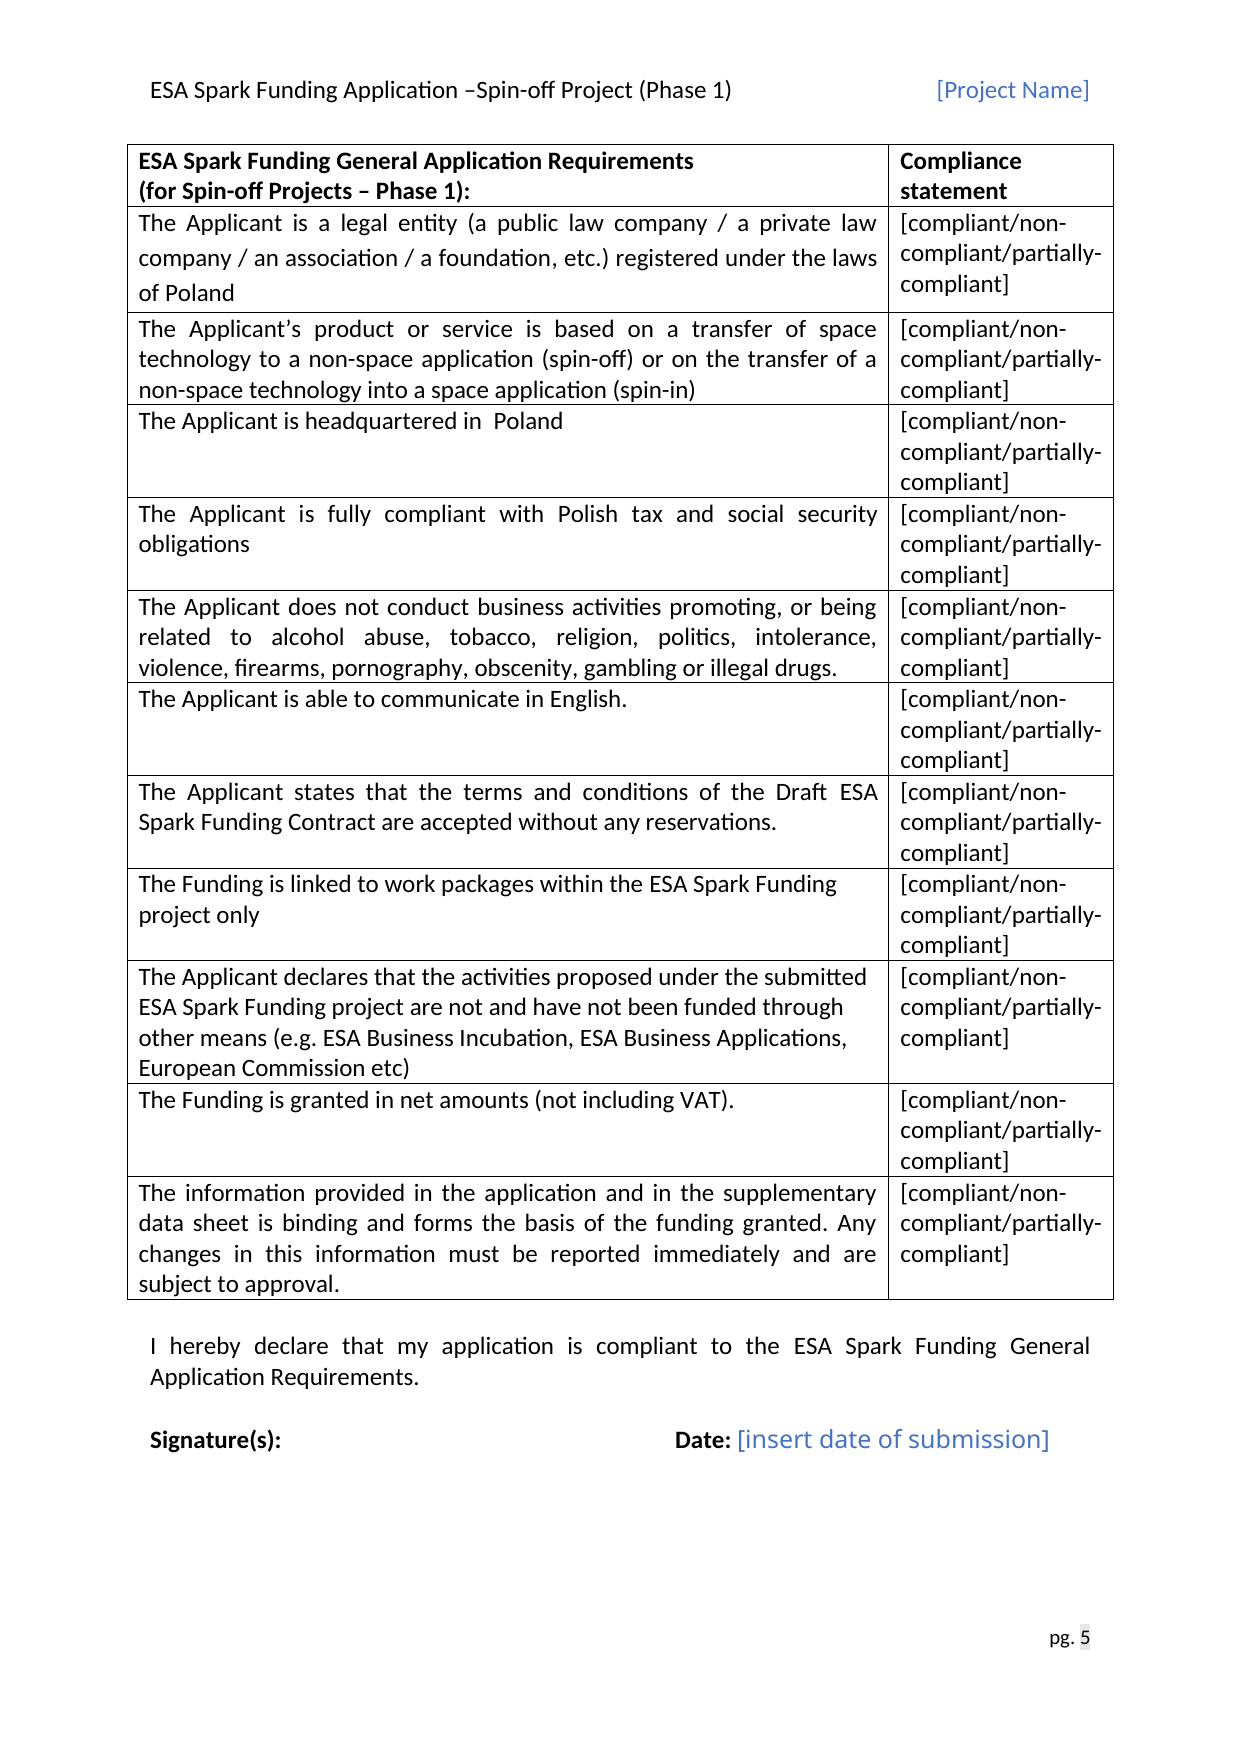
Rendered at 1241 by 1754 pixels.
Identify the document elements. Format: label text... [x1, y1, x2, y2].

table_cell [compliant/non-compliant/partially-compliant] [889, 961, 1113, 1083]
table_header Compliance statement [889, 145, 1113, 206]
table_cell [compliant/non-compliant/partially-compliant] [889, 869, 1113, 960]
table_cell [compliant/non-compliant/partially-compliant] [889, 313, 1113, 404]
table_header ESA Spark Funding General Application Requirements (for Spin-off Projects – Phase 1): [128, 145, 888, 206]
table_cell The information provided in the application and in the supplementary data sheet is binding and forms the basis of the funding granted. Any changes in this information must be reported immediately and are subject to approval. [128, 1177, 888, 1299]
table_cell [compliant/non-compliant/partially-compliant] [889, 1177, 1113, 1299]
table_cell The Applicant is fully compliant with Polish tax and social security obligations [128, 498, 888, 589]
table_cell [compliant/non-compliant/partially-compliant] [889, 591, 1113, 682]
table_cell The Funding is granted in net amounts (not including VAT). [128, 1084, 888, 1176]
table_cell [compliant/non-compliant/partially-compliant] [889, 405, 1113, 497]
table_cell [compliant/non-compliant/partially-compliant] [889, 207, 1113, 312]
table_cell [compliant/non-compliant/partially-compliant] [889, 1084, 1113, 1176]
table_cell The Applicant states that the terms and conditions of the Draft ESA Spark Funding Contract are accepted without any reservations. [128, 776, 888, 867]
table_cell The Funding is linked to work packages within the ESA Spark Funding project only [128, 869, 888, 960]
table_cell The Applicant’s product or service is based on a transfer of space technology to a non-space application (spin-off) or on the transfer of a non-space technology into a space application (spin-in) [128, 313, 888, 404]
table_cell The Applicant is headquartered in Poland [128, 405, 888, 497]
table_cell The Applicant is a legal entity (a public law company / a private law company / an association / a foundation, etc.) registered under the laws of Poland [128, 207, 888, 312]
table_cell The Applicant declares that the activities proposed under the submitted ESA Spark Funding project are not and have not been funded through other means (e.g. ESA Business Incubation, ESA Business Applications, European Commission etc) [128, 961, 888, 1083]
text Signature(s): Date: [insert date of submission] [150, 1422, 1090, 1456]
table_cell The Applicant is able to communicate in English. [128, 683, 888, 775]
table_cell [compliant/non-compliant/partially-compliant] [889, 498, 1113, 589]
table_cell [compliant/non-compliant/partially-compliant] [889, 683, 1113, 775]
text I hereby declare that my application is compliant to the ESA Spark Funding General Application Requirements. [150, 1330, 1090, 1391]
table_cell The Applicant does not conduct business activities promoting, or being related to alcohol abuse, tobacco, religion, politics, intolerance, violence, firearms, pornography, obscenity, gambling or illegal drugs. [128, 591, 888, 682]
table_cell [compliant/non-compliant/partially-compliant] [889, 776, 1113, 867]
